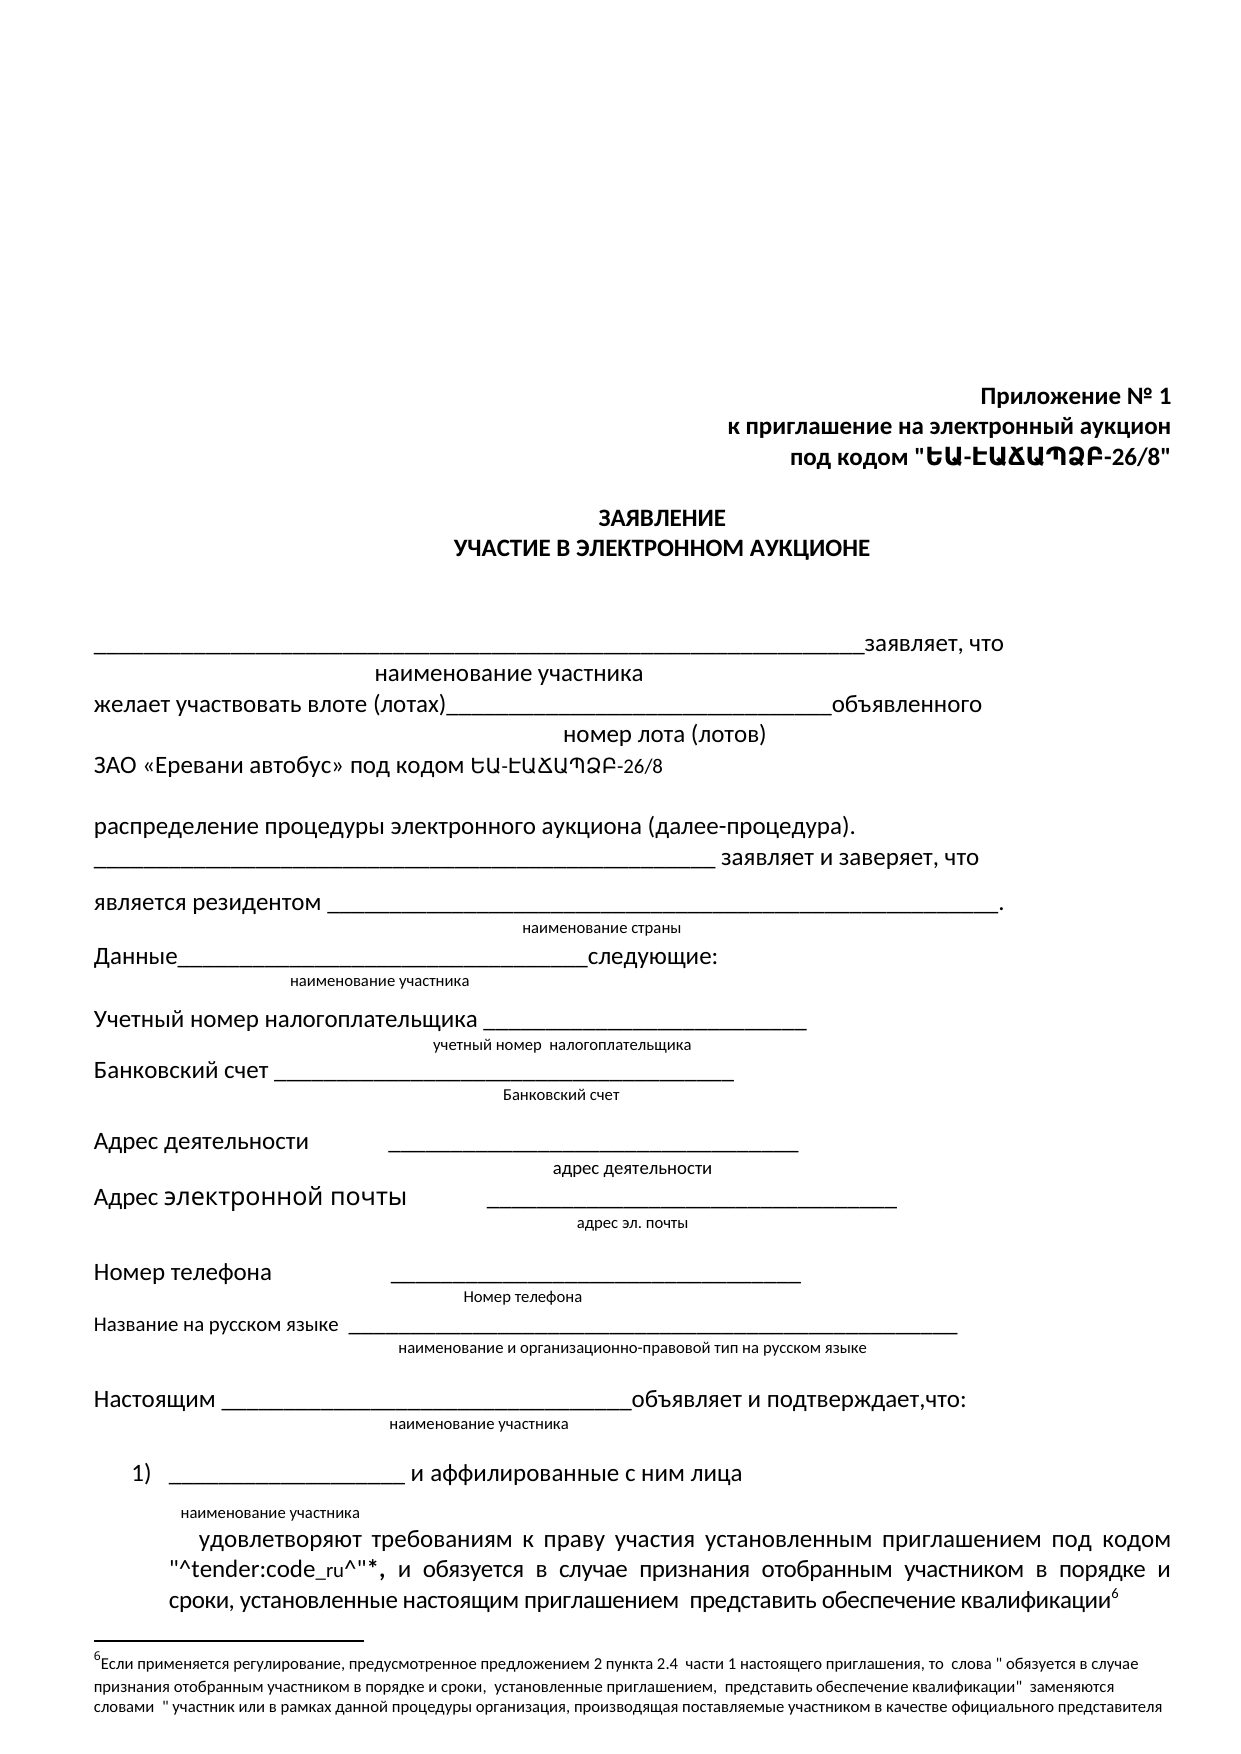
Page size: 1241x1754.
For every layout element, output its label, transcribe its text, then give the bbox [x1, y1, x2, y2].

text Приложение № 1 [94, 380, 1171, 411]
text является резидентом ______________________________________________________. [94, 886, 1171, 917]
text Банковский счет _____________________________________ [94, 1054, 1171, 1085]
text адрес деятельности [94, 1156, 1171, 1179]
text ______________________________________________________________заявляет, что [94, 627, 1171, 657]
text Номер телефона [463, 1287, 1171, 1307]
text адрес эл. почты [94, 1213, 1171, 1233]
text распределение процедуры электронного аукциона (далее-процедура). [94, 810, 1171, 841]
text ЗАО «Еревани автобус» под кодом ԵԱ-ԷԱՃԱՊՁԲ-26/8 [94, 749, 1171, 779]
text Адрес электронной почты _________________________________ [94, 1179, 1171, 1213]
text наименование страны [522, 917, 1171, 937]
list удовлетворяют требованиям к праву участия установленным приглашением под кодом "^tender:code_ru^"*, и обязуется в случае признания отобранным участником в порядке и сроки, установленные настоящим приглашением представить обеспечение квалификации [169, 1523, 1171, 1614]
text учетный номер налогоплательщика [94, 1034, 1171, 1054]
text наименование и организационно-правовой тип на русском языке [94, 1337, 1171, 1358]
text Банковский счет [94, 1085, 1171, 1105]
text Настоящим _________________________________объявляет и подтверждает,что: [94, 1383, 1171, 1414]
text Название на русском языке _________________________________________________ [94, 1307, 1171, 1337]
text __________________________________________________ заявляет и заверяет, что [94, 841, 1171, 871]
text Номер телефона _________________________________ [94, 1256, 1171, 1287]
list ___________________ и аффилированные с ним лица [131, 1457, 1171, 1487]
text наименование участника [374, 657, 1171, 688]
text наименование участника [94, 1502, 1171, 1523]
text желает участвовать влоте (лотах)_______________________________объявленного [94, 688, 1171, 718]
text УЧАСТИЕ В ЭЛЕКТРОННОМ АУКЦИОНЕ [94, 533, 1171, 563]
text Адрес деятельности _________________________________ [94, 1125, 1171, 1156]
text Данные_________________________________следующие: [94, 940, 1171, 970]
text ЗАЯВЛЕНИЕ [94, 502, 1171, 533]
text наименование участника [389, 1414, 1171, 1434]
text номер лота (лотов) [552, 718, 1171, 749]
text наименование участника [94, 970, 1171, 991]
text под кодом "ԵԱ-ԷԱՃԱՊՁԲ-26/8" [94, 441, 1171, 472]
text к приглашение на электронный аукцион [94, 411, 1171, 441]
text Учетный номер налогоплательщика __________________________ [94, 1003, 1171, 1034]
